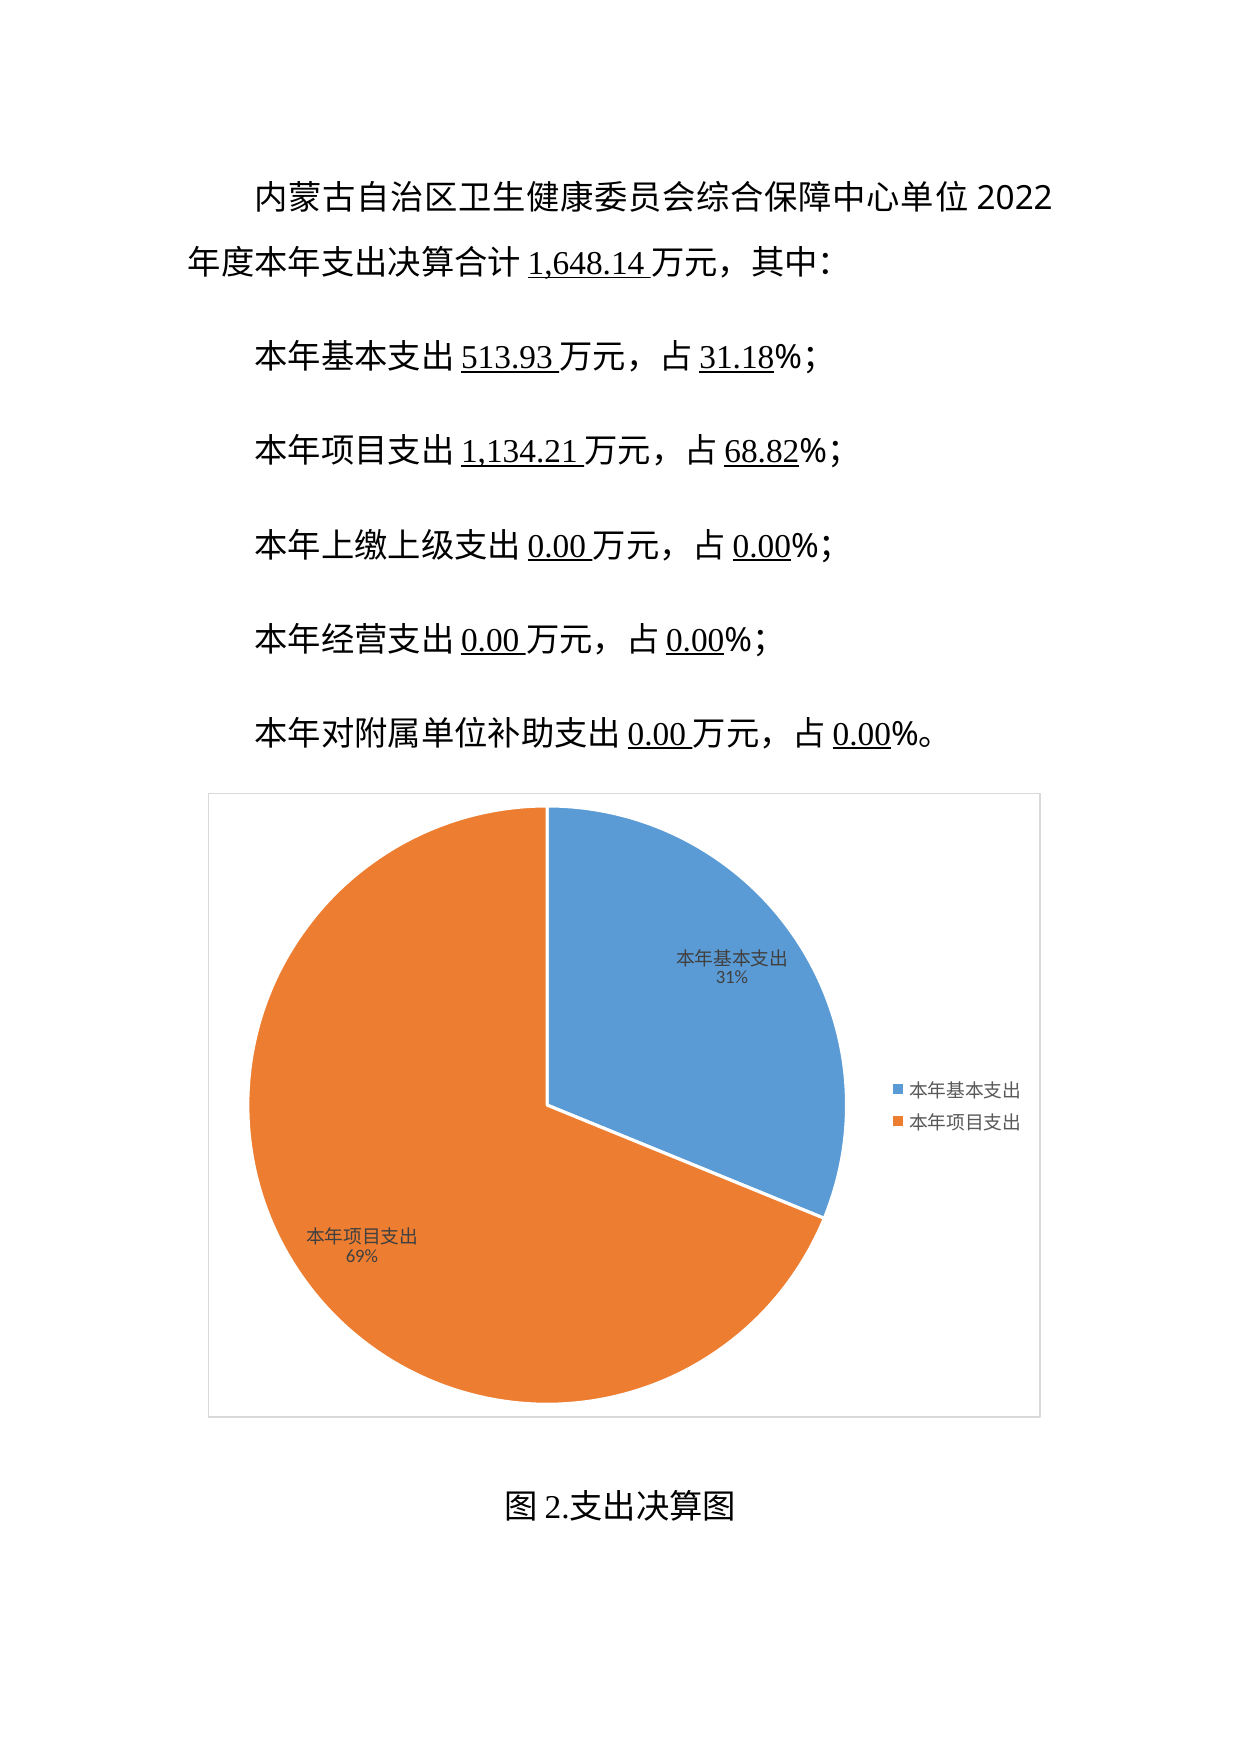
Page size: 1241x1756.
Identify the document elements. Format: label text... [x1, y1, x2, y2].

text 图2.支出决算图 [187, 1472, 1053, 1537]
text 本年上缴上级支出0.00万元，占0.00%； [187, 510, 1053, 575]
text 本年项目支出1,134.21万元，占68.82%； [187, 416, 1053, 481]
text 本年基本支出513.93万元，占31.18%； [187, 322, 1053, 387]
text 本年对附属单位补助支出0.00万元，占0.00%。 [187, 698, 1053, 763]
text 内蒙古自治区卫生健康委员会综合保障中心单位2022年度本年支出决算合计1,648.14万元，其中： [187, 163, 1053, 293]
text 本年经营支出0.00万元，占0.00%； [187, 604, 1053, 669]
